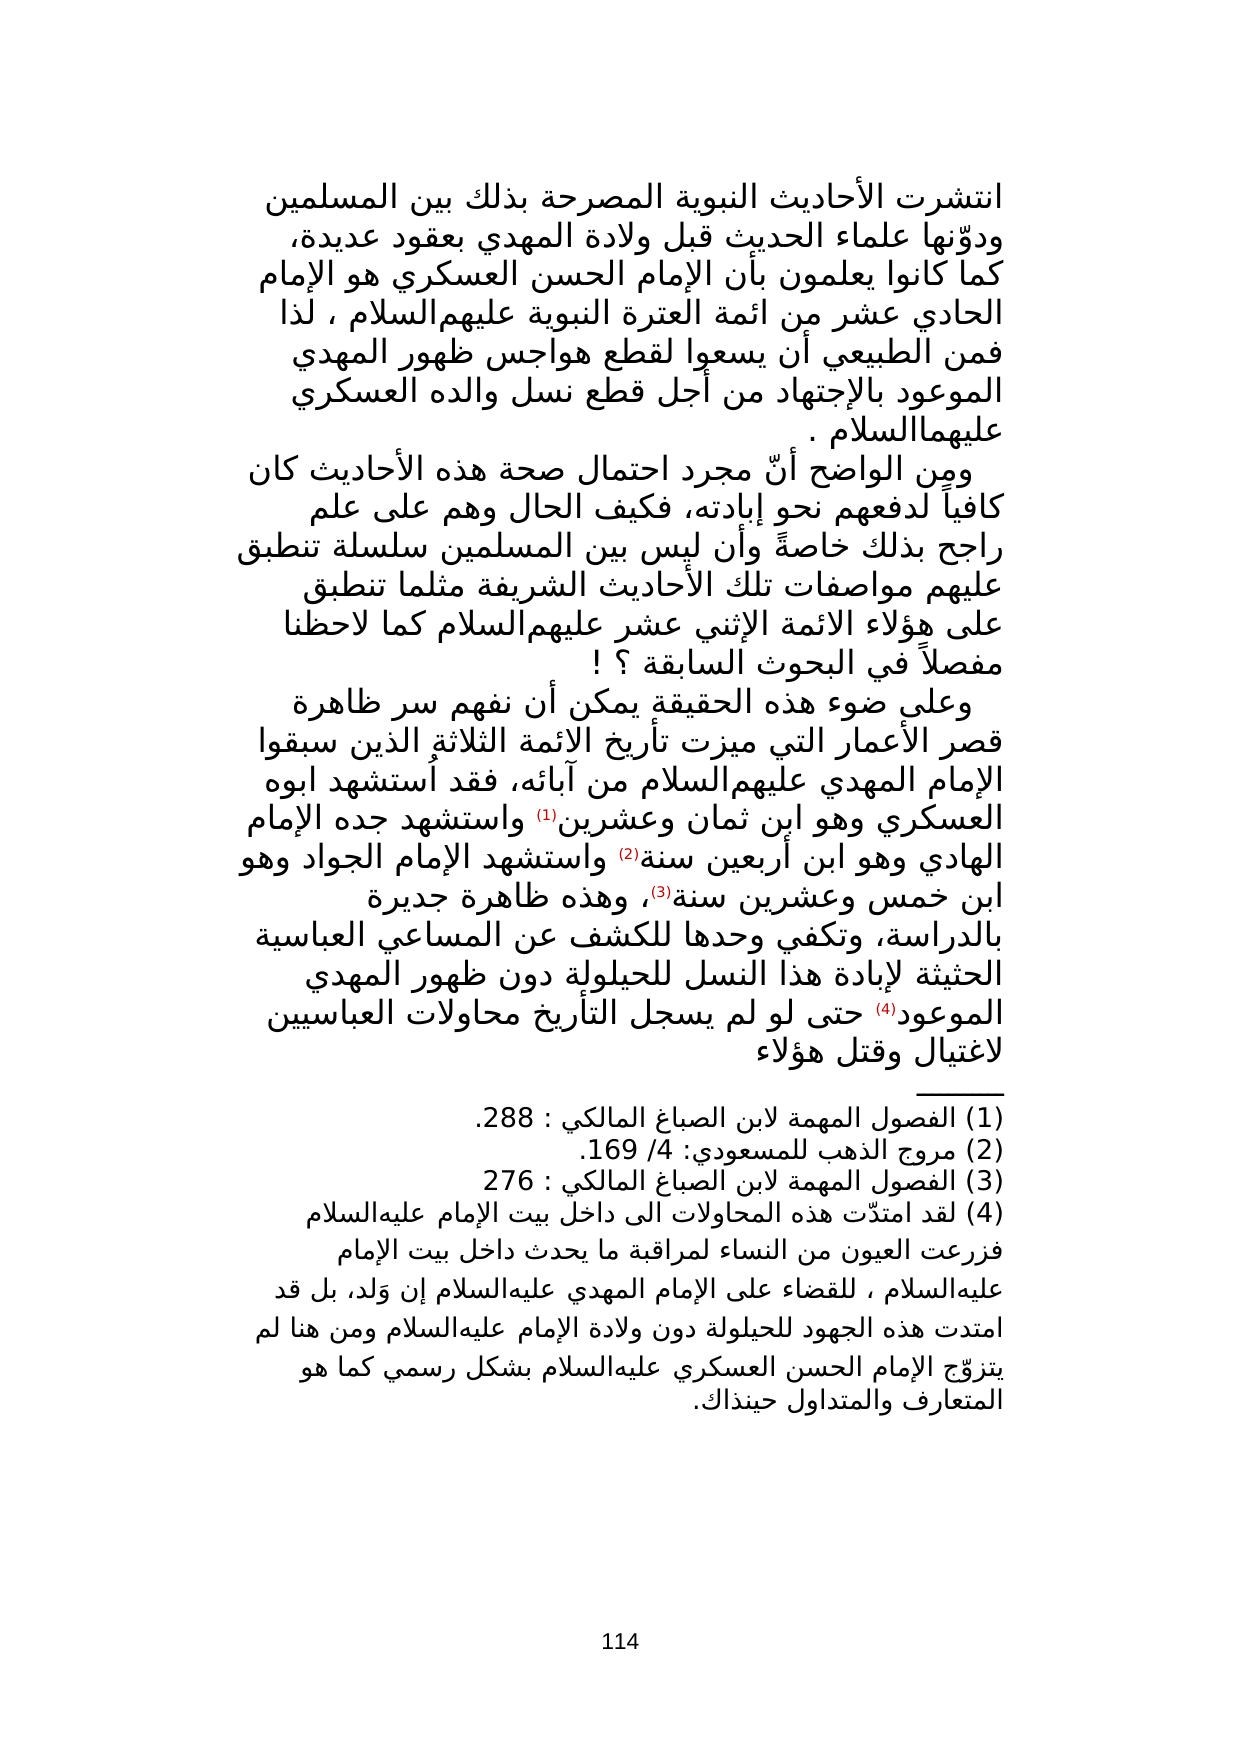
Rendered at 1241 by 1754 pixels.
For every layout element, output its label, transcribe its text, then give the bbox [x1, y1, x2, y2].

text (4) لقد امتدّت هذه المحاولات الى داخل بيت الإمام عليه‌السلام فزرعت العيون من النساء لمراقبة ما يحدث داخل بيت الإمام عليه‌السلام ، للقضاء على الإمام المهدي عليه‌السلام إن وَلد، بل قد امتدت هذه الجهود للحيلولة دون ولادة الإمام عليه‌السلام ومن هنا لم يتزوّج الإمام الحسن العسكري عليه‌السلام بشكل رسمي كما هو المتعارف والمتداول حينذاك. [236, 1197, 1004, 1416]
text ومن الواضح أنّ مجرد احتمال صحة هذه الأحاديث كان كافياً لدفعهم نحو إبادته، فكيف الحال وهم على علم راجح بذلك خاصةً وأن ليس بين المسلمين سلسلة تنطبق عليهم مواصفات تلك الأحاديث الشريفة مثلما تنطبق على هؤلاء الائمة الإثني عشر عليهم‌السلام كما لاحظنا مفصلاً في البحوث السابقة ؟ ! [236, 449, 1004, 682]
text وعلى ضوء هذه الحقيقة يمكن أن نفهم سر ظاهرة قصر الأعمار التي ميزت تأريخ الائمة الثلاثة الذين سبقوا الإمام المهدي عليهم‌السلام من آبائه، فقد اُستشهد ابوه العسكري وهو ابن ثمان وعشرين(1) واستشهد جده الإمام الهادي وهو ابن أربعين سنة(2) واستشهد الإمام الجواد وهو ابن خمس وعشرين سنة(3)، وهذه ظاهرة جديرة بالدراسة، وتكفي وحدها للكشف عن المساعي العباسية الحثيثة لإبادة هذا النسل للحيلولة دون ظهور المهدي الموعود(4) حتى لو لم يسجل التأريخ محاولات العباسيين لاغتيال وقتل هؤلاء [236, 682, 1004, 1071]
text (2) مروج الذهب للمسعودي: 4/ 169. [236, 1134, 1004, 1166]
text (3) الفصول المهمة لابن الصباغ المالكي : 276 [236, 1166, 1004, 1197]
text ـــــــــــ [236, 1071, 1004, 1102]
text انتشرت الأحاديث النبوية المصرحة بذلك بين المسلمين ودوّنها علماء الحديث قبل ولادة المهدي بعقود عديدة، كما كانوا يعلمون بأن الإمام الحسن العسكري هو الإمام الحادي عشر من ائمة العترة النبوية عليهم‌السلام ، لذا فمن الطبيعي أن يسعوا لقطع هواجس ظهور المهدي الموعود بالإجتهاد من أجل قطع نسل والده العسكري عليهما‌السلام . [236, 177, 1004, 449]
text (1) الفصول المهمة لابن الصباغ المالكي : 288. [236, 1102, 1004, 1134]
